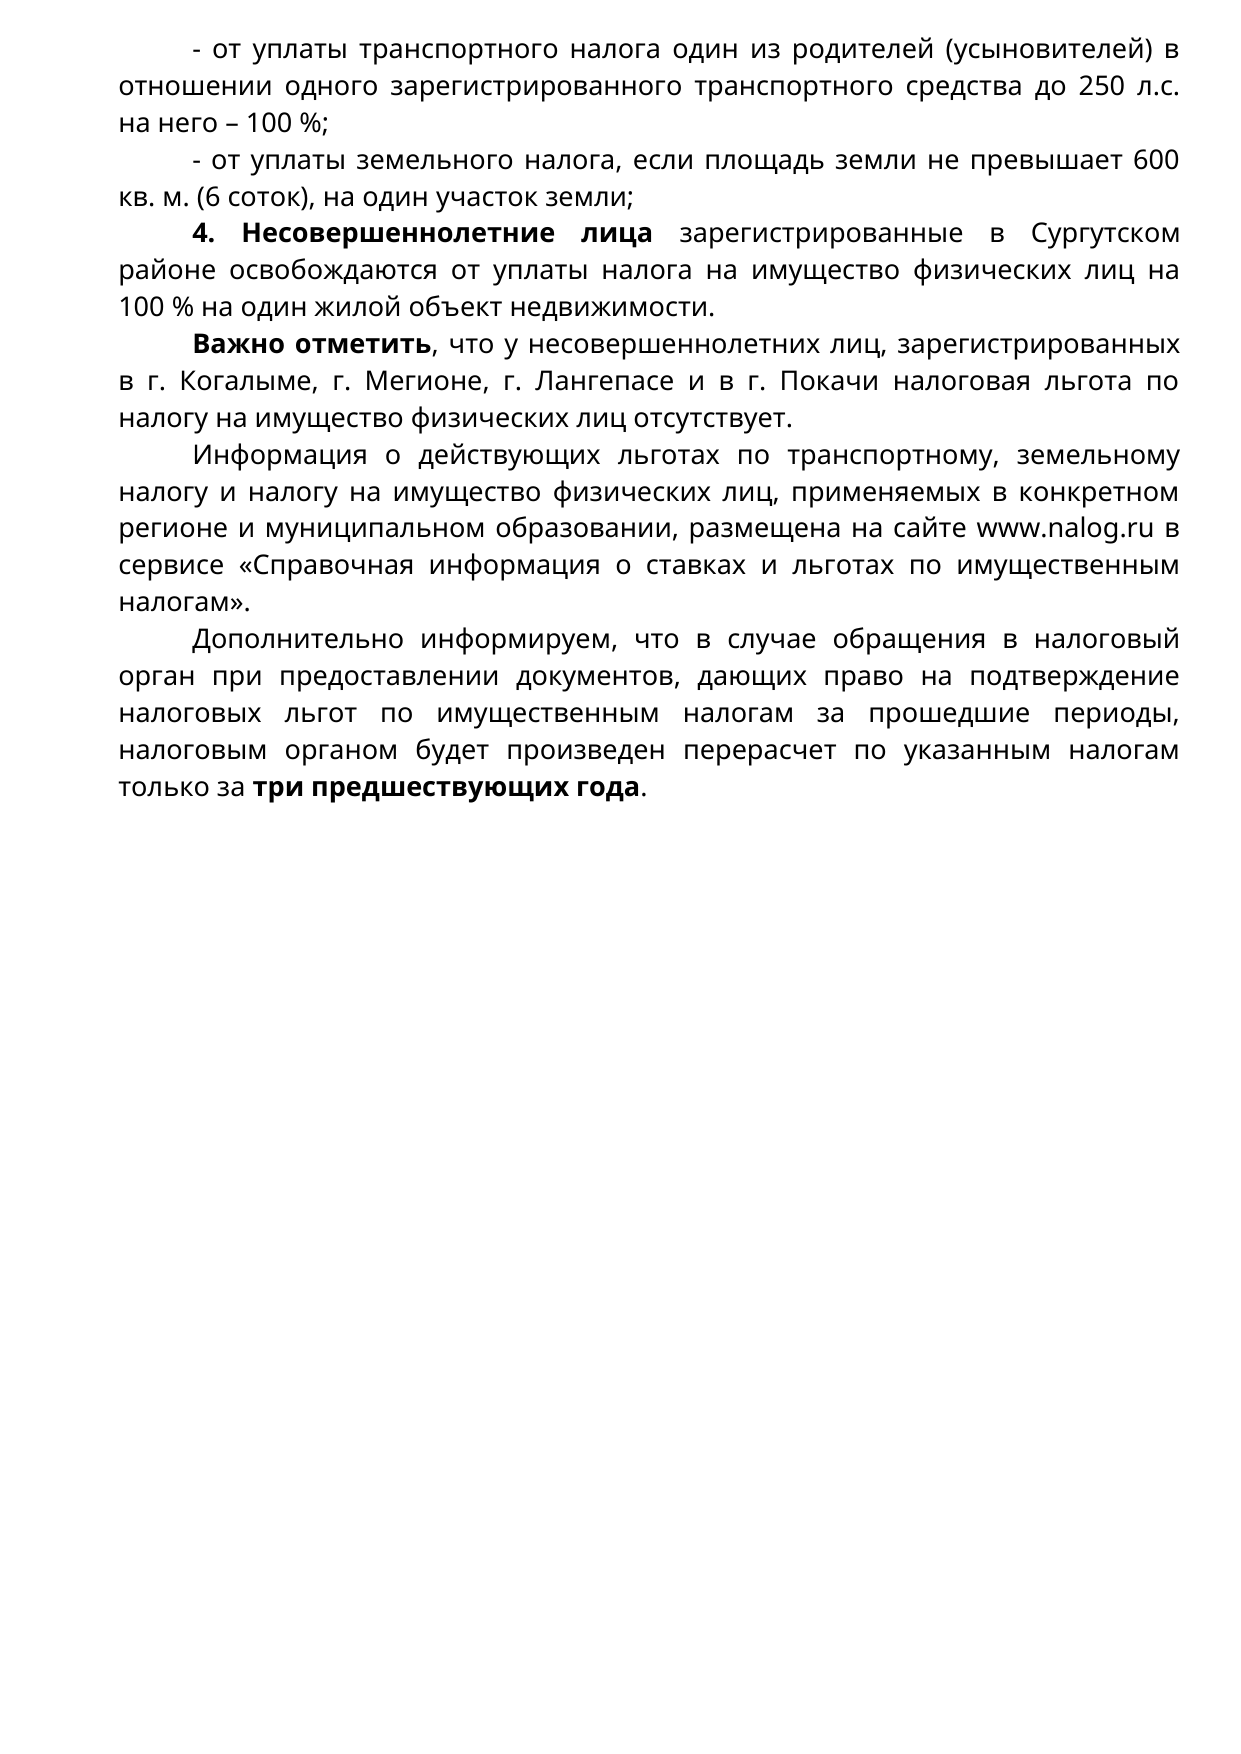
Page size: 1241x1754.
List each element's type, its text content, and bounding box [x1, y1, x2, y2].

text - от уплаты земельного налога, если площадь земли не превышает 600 кв. м. (6 соток), на один участок земли; [118, 140, 1181, 214]
text Важно отметить, что у несовершеннолетних лиц, зарегистрированных в г. Когалыме, г. Мегионе, г. Лангепасе и в г. Покачи налоговая льгота по налогу на имущество физических лиц отсутствует. [118, 324, 1181, 435]
text 4. Несовершеннолетние лица зарегистрированные в Сургутском районе освобождаются от уплаты налога на имущество физических лиц на 100 % на один жилой объект недвижимости. [118, 214, 1181, 324]
text Информация о действующих льготах по транспортному, земельному налогу и налогу на имущество физических лиц, применяемых в конкретном регионе и муниципальном образовании, размещена на сайте www.nalog.ru в сервисе «Справочная информация о ставках и льготах по имущественным налогам». [118, 435, 1181, 619]
text - от уплаты транспортного налога один из родителей (усыновителей) в отношении одного зарегистрированного транспортного средства до 250 л.с. на него – 100 %; [118, 29, 1181, 140]
text Дополнительно информируем, что в случае обращения в налоговый орган при предоставлении документов, дающих право на подтверждение налоговых льгот по имущественным налогам за прошедшие периоды, налоговым органом будет произведен перерасчет по указанным налогам только за три предшествующих года. [118, 619, 1181, 804]
